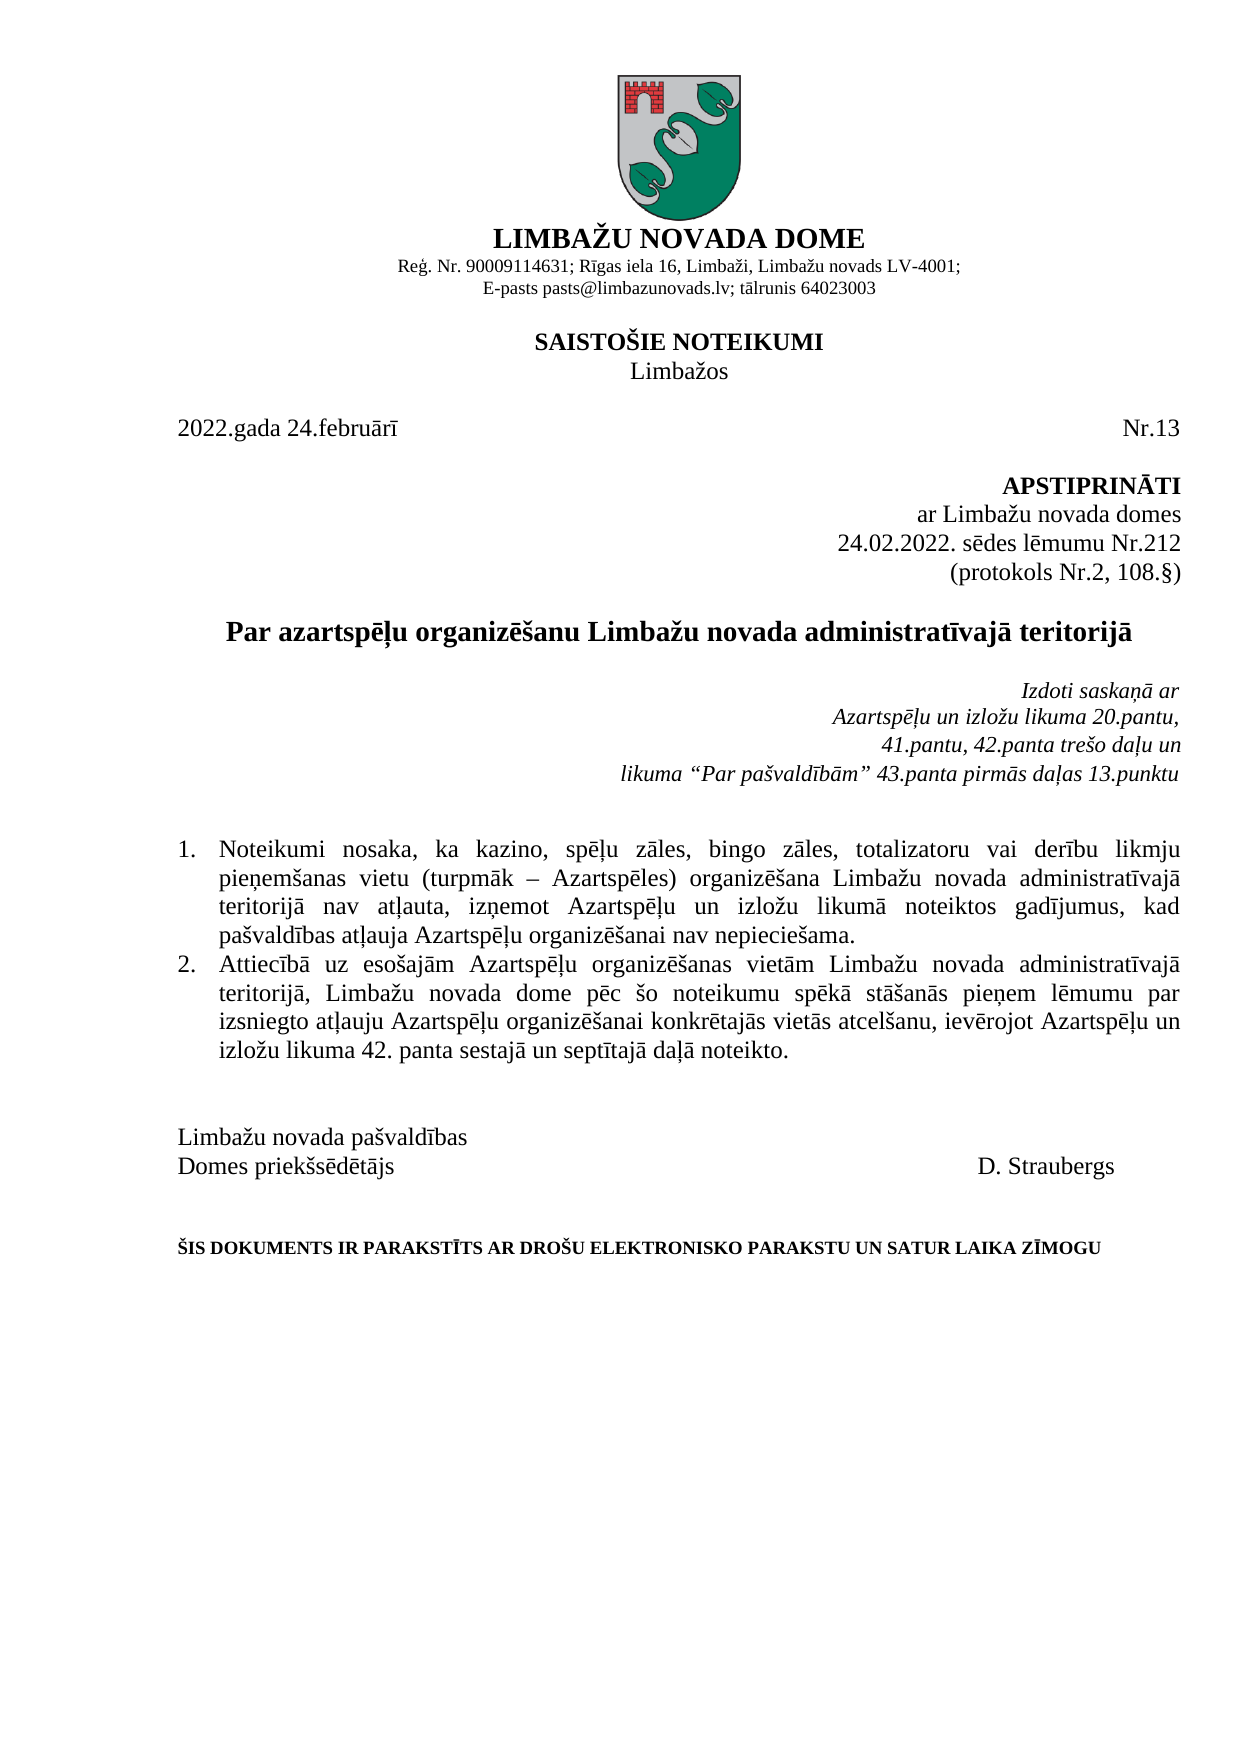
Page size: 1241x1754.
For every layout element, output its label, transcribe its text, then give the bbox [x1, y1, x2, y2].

text Limbažos [177, 356, 1181, 384]
text 24.02.2022. sēdes lēmumu Nr.212 [177, 528, 1181, 557]
text 2022.gada 24.februārī Nr.13 [177, 413, 1181, 442]
text 41.pantu, 42.panta trešo daļu un [177, 732, 1181, 758]
text (protokols Nr.2, 108.§) [177, 557, 1181, 586]
text Azartspēļu un izložu likuma 20.pantu, [177, 703, 1181, 729]
text Limbažu novada pašvaldības [177, 1122, 1181, 1151]
text ar Limbažu novada domes [177, 499, 1181, 528]
list Attiecībā uz esošajām Azartspēļu organizēšanas vietām Limbažu novada administratīvajā teritorijā, Limbažu novada dome pēc šo noteikumu spēkā stāšanās pieņem lēmumu par izsniegto atļauju Azartspēļu organizēšanai konkrētajās vietās atcelšanu, ievērojot Azartspēļu un izložu likuma 42. panta sestajā un septītajā daļā noteikto. [177, 949, 1181, 1064]
list Noteikumi nosaka, ka kazino, spēļu zāles, bingo zāles, totalizatoru vai derību likmju pieņemšanas vietu (turpmāk – Azartspēles) organizēšana Limbažu novada administratīvajā teritorijā nav atļauta, izņemot Azartspēļu un izložu likumā noteiktos gadījumus, kad pašvaldības atļauja Azartspēļu organizēšanai nav nepieciešama. [177, 834, 1181, 949]
picture [616, 73, 743, 222]
text APSTIPRINĀTI [177, 471, 1181, 499]
text SAISTOŠIE NOTEIKUMI [177, 327, 1181, 356]
text Domes priekšsēdētājs D. Straubergs [177, 1151, 1181, 1179]
text likuma “Par pašvaldībām” 43.panta pirmās daļas 13.punktu [177, 760, 1181, 786]
text Izdoti saskaņā ar [177, 677, 1181, 703]
text ŠIS DOKUMENTS IR PARAKSTĪTS AR DROŠU ELEKTRONISKO PARAKSTU UN SATUR LAIKA ZĪMOGU [177, 1237, 1181, 1259]
text Par azartspēļu organizēšanu Limbažu novada administratīvajā teritorijā [177, 614, 1181, 648]
